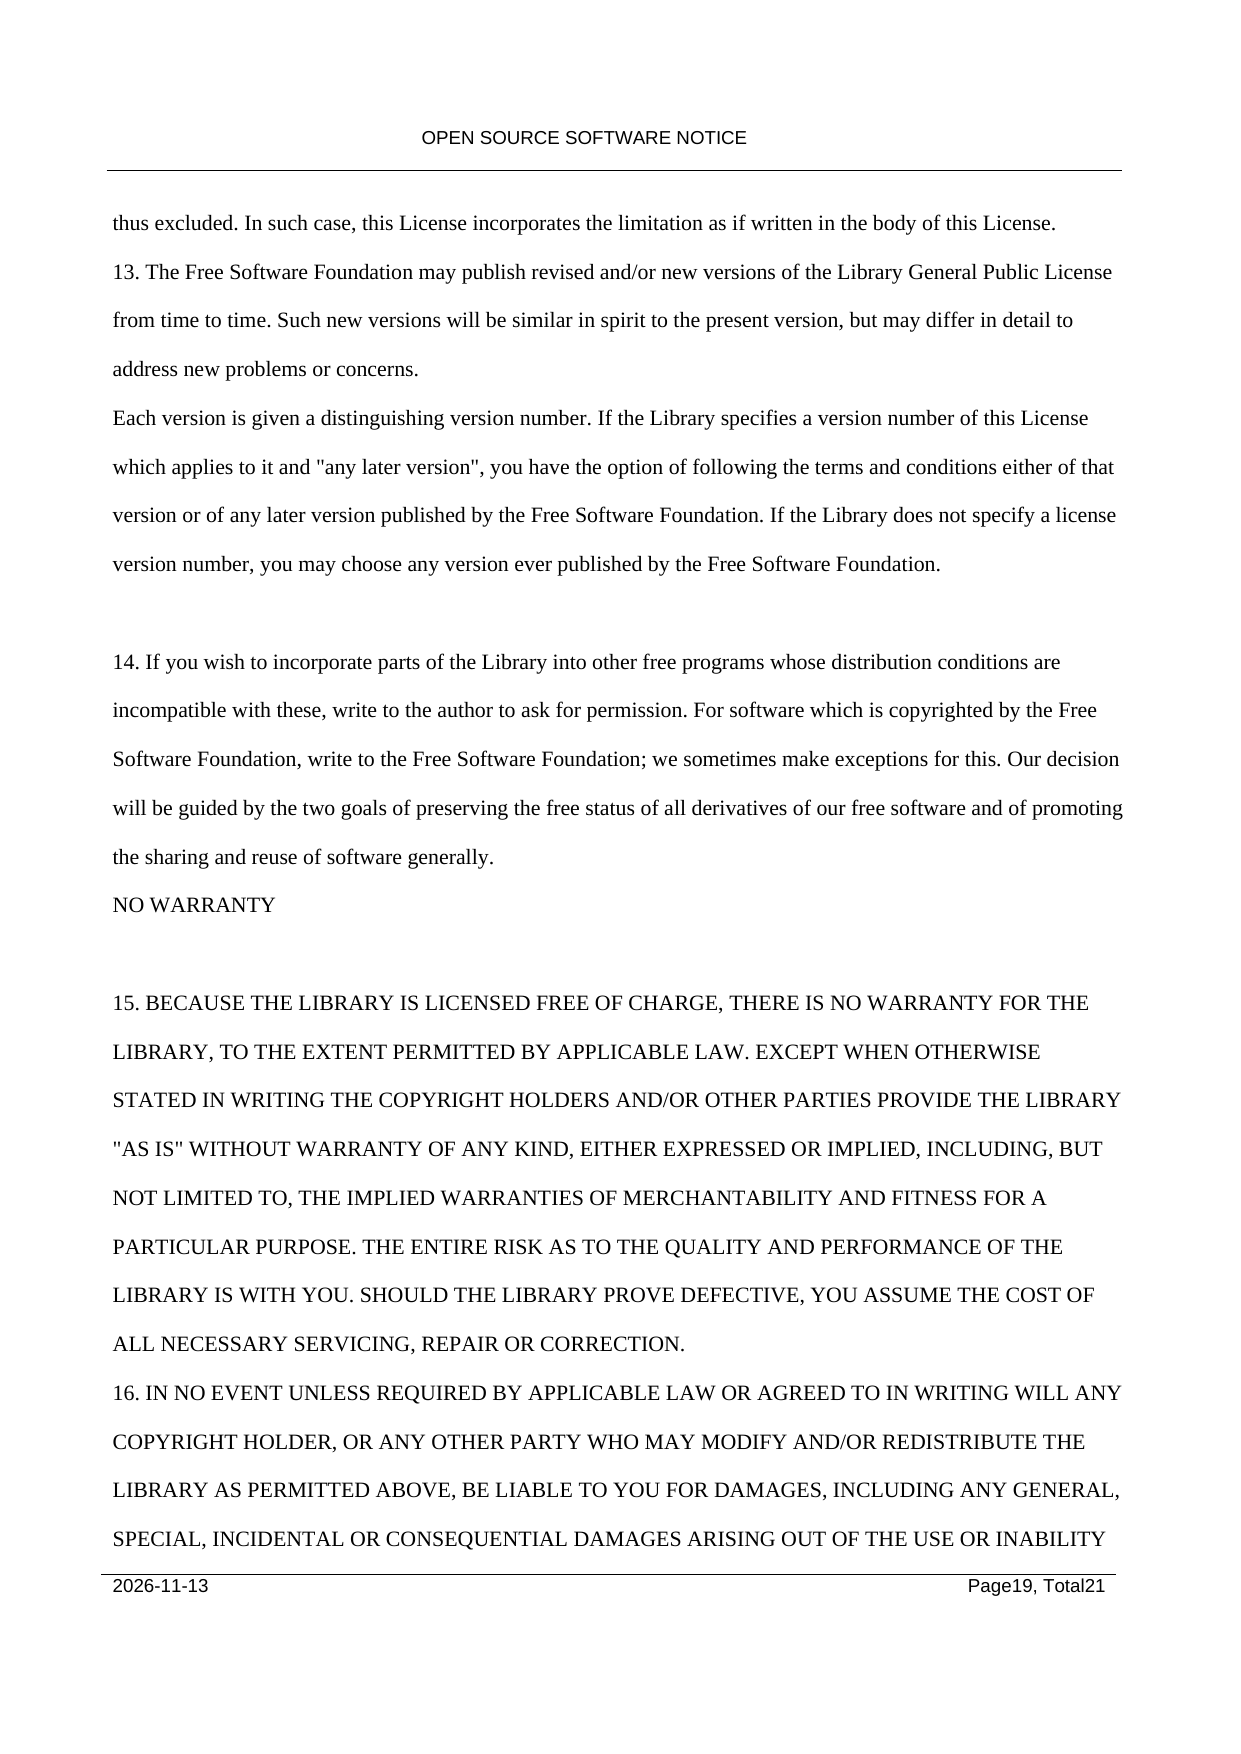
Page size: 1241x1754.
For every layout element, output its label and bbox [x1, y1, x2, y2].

text [112, 206, 1128, 1555]
